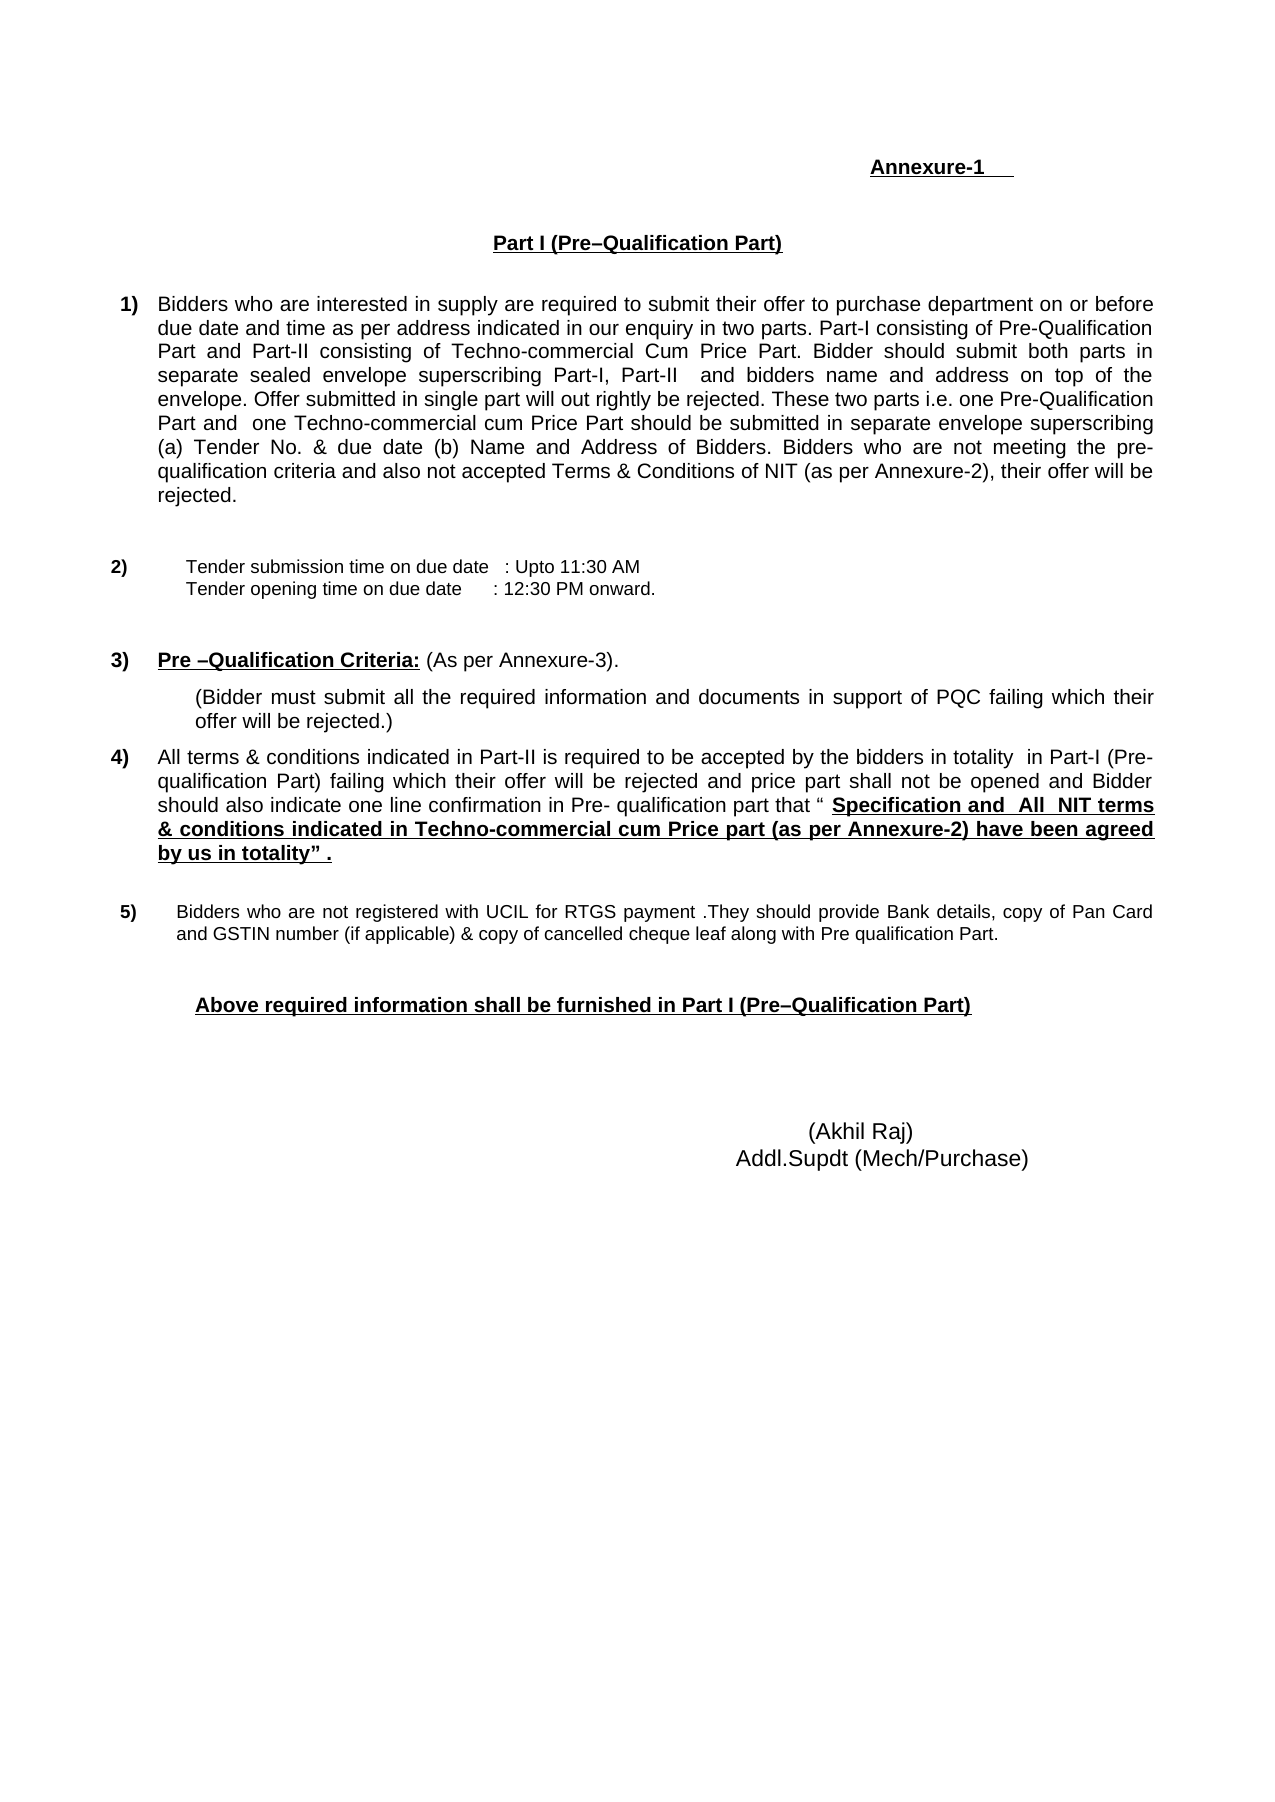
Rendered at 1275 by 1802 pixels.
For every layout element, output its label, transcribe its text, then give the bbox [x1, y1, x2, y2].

list Pre –Qualification Criteria: (As per Annexure-3). [111, 648, 1155, 672]
text Part I (Pre–Qualification Part) [120, 231, 1155, 255]
list (Akhil Raj) [195, 1118, 1155, 1144]
text Above required information shall be furnished in Part I (Pre–Qualification Part) [195, 993, 1155, 1017]
list Tender submission time on due date : Upto 11:30 AM [111, 556, 1155, 577]
text Annexure-1 [870, 103, 1155, 179]
list Bidders who are interested in supply are required to submit their offer to purchase department on or before due date and time as per address indicated in our enquiry in two parts. Part-I consisting of Pre-Qualification Part and Part-II consisting of Techno-commercial Cum Price Part. Bidder should submit both parts in separate sealed envelope superscribing Part-I, Part-II and bidders name and address on top of the envelope. Offer submitted in single part will out rightly be rejected. These two parts i.e. one Pre-Qualification Part and one Techno-commercial cum Price Part should be submitted in separate envelope superscribing (a) Tender No. & due date (b) Name and Address of Bidders. Bidders who are not meeting the pre-qualification criteria and also not accepted Terms & Conditions of NIT (as per Annexure-2), their offer will be rejected. [120, 291, 1155, 507]
list Addl.Supdt (Mech/Purchase) [195, 1144, 1155, 1171]
list (Bidder must submit all the required information and documents in support of PQC failing which their offer will be rejected.) [195, 684, 1155, 732]
list Bidders who are not registered with UCIL for RTGS payment .They should provide Bank details, copy of Pan Card and GSTIN number (if applicable) & copy of cancelled cheque leaf along with Pre qualification Part. [120, 901, 1155, 944]
list Tender opening time on due date : 12:30 PM onward. [186, 577, 1155, 599]
list All terms & conditions indicated in Part-II is required to be accepted by the bidders in totality in Part-I (Pre-qualification Part) failing which their offer will be rejected and price part shall not be opened and Bidder should also indicate one line confirmation in Pre- qualification part that “ Specification and All NIT terms & conditions indicated in Techno-commercial cum Price part (as per Annexure-2) have been agreed by us in totality” . [111, 745, 1155, 865]
